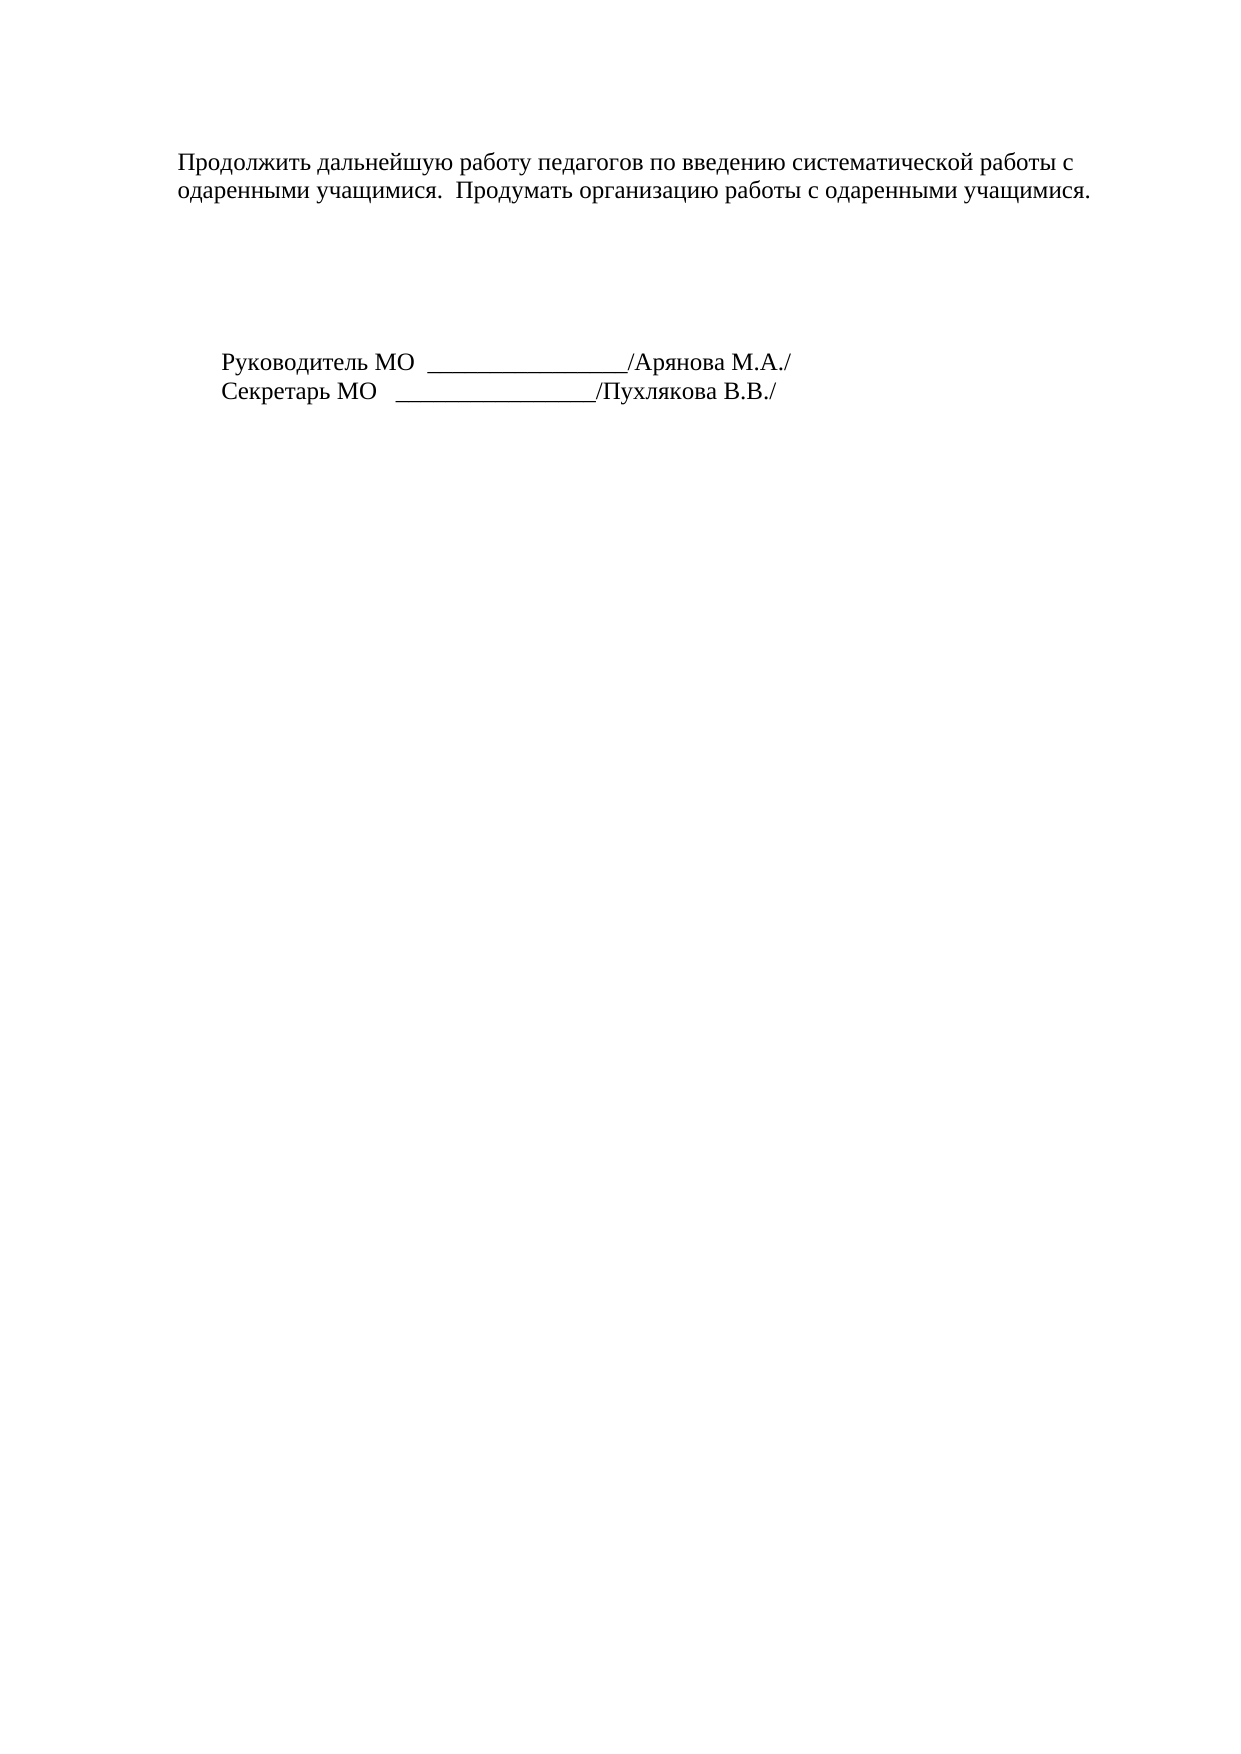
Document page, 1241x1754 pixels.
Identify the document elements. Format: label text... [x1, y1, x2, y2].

text Продолжить дальнейшую работу педагогов по введению систематической работы с одаренными учащимися. Продумать организацию работы с одаренными учащимися. [177, 147, 1152, 204]
text Руководитель МО ________________/Арянова М.А./ [177, 347, 1152, 376]
text Секретарь МО ________________/Пухлякова В.В./ [177, 376, 1152, 405]
